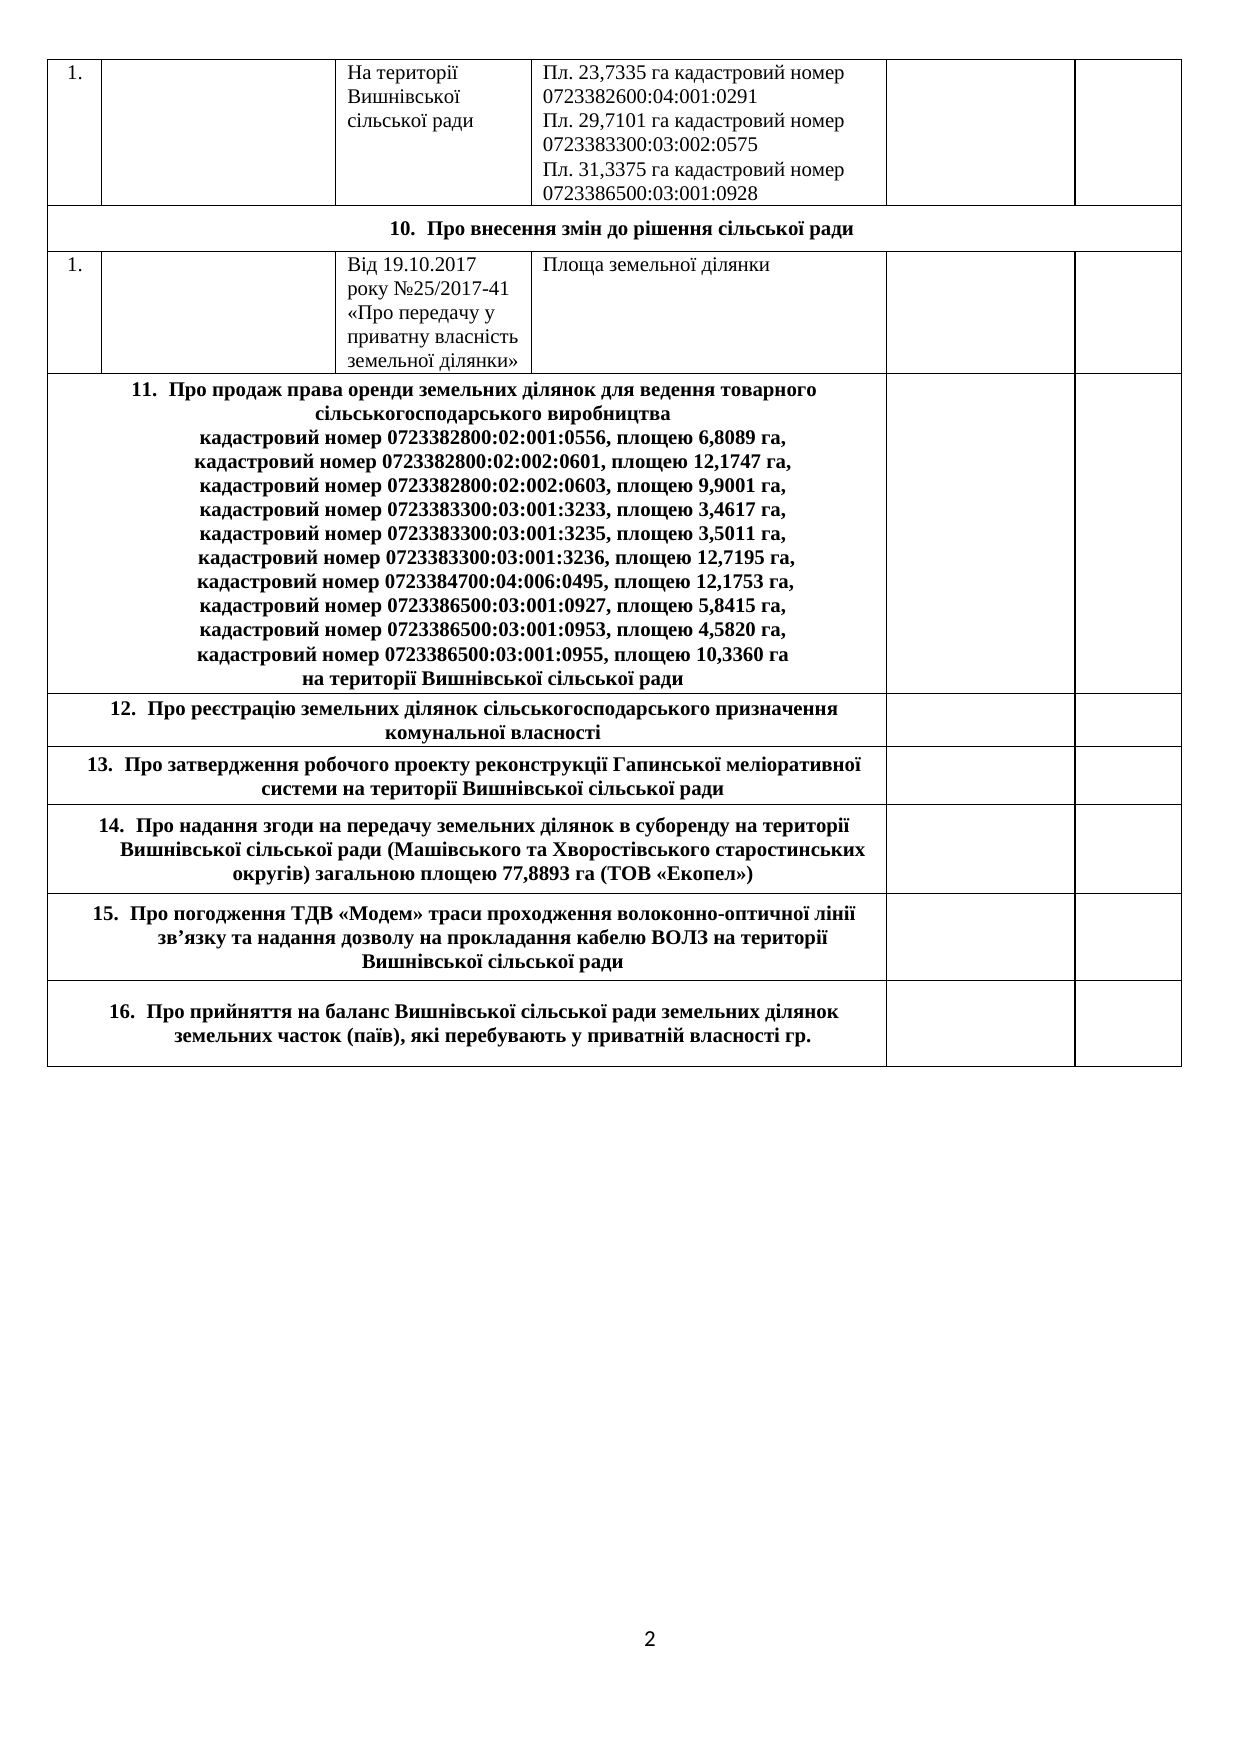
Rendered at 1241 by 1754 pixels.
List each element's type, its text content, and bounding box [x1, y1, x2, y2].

table_cell [102, 252, 335, 372]
table_cell [887, 60, 1074, 204]
table_cell Про надання згоди на передачу земельних ділянок в суборенду на території Вишнівської сільської ради (Машівського та Хворостівського старостинських округів) загальною площею 77,8893 га (ТОВ «Екопел») [48, 805, 886, 893]
table_cell На території Вишнівської сільської ради [336, 60, 531, 204]
table_cell Про прийняття на баланс Вишнівської сільської ради земельних ділянок земельних часток (паїв), які перебувають у приватній власності гр. [48, 981, 886, 1066]
table_cell [1076, 747, 1181, 804]
table_cell Від 19.10.2017 року №25/2017-41 «Про передачу у приватну власність земельної ділянки» [336, 252, 531, 372]
table_cell [887, 374, 1074, 693]
table_cell [1076, 374, 1181, 693]
table_cell [887, 805, 1074, 893]
table_cell Про внесення змін до рішення сільської ради [48, 206, 1181, 251]
table_cell [1076, 894, 1181, 980]
table_cell Про погодження ТДВ «Модем» траси проходження волоконно-оптичної лінії зв’язку та надання дозволу на прокладання кабелю ВОЛЗ на території Вишнівської сільської ради [48, 894, 886, 980]
table_cell [887, 252, 1074, 372]
table_cell [1076, 252, 1181, 372]
table_cell Площа земельної ділянки [532, 252, 886, 372]
table_cell 1. [48, 252, 101, 372]
table_cell Про продаж права оренди земельних ділянок для ведення товарного сільськогосподарського виробництва кадастровий номер 0723382800:02:001:0556, площею 6,8089 га, кадастровий номер 0723382800:02:002:0601, площею 12,1747 га, кадастровий номер 0723382800:02:002:0603, площею 9,9001 га, кадастровий номер 0723383300:03:001:3233, площею 3,4617 га, кадастровий номер 0723383300:03:001:3235, площею 3,5011 га, кадастровий номер 0723383300:03:001:3236, площею 12,7195 га, кадастровий номер 0723384700:04:006:0495, площею 12,1753 га, кадастровий номер 0723386500:03:001:0927, площею 5,8415 га, кадастровий номер 0723386500:03:001:0953, площею 4,5820 га, кадастровий номер 0723386500:03:001:0955, площею 10,3360 га на території Вишнівської сільської ради [48, 374, 886, 693]
table_cell [102, 60, 335, 204]
table_cell [1076, 805, 1181, 893]
table_cell Про затвердження робочого проекту реконструкції Гапинської меліоративної системи на території Вишнівської сільської ради [48, 747, 886, 804]
table_cell 1. [48, 60, 101, 204]
table_cell [887, 694, 1074, 746]
table_cell [887, 981, 1074, 1066]
table_cell [1076, 981, 1181, 1066]
table_cell [887, 894, 1074, 980]
table_cell Пл. 23,7335 га кадастровий номер 0723382600:04:001:0291 Пл. 29,7101 га кадастровий номер 0723383300:03:002:0575 Пл. 31,3375 га кадастровий номер 0723386500:03:001:0928 [532, 60, 886, 204]
table_cell [1076, 694, 1181, 746]
table_cell [887, 747, 1074, 804]
table_cell Про реєстрацію земельних ділянок сільськогосподарського призначення комунальної власності [48, 694, 886, 746]
table_cell [1076, 60, 1181, 204]
